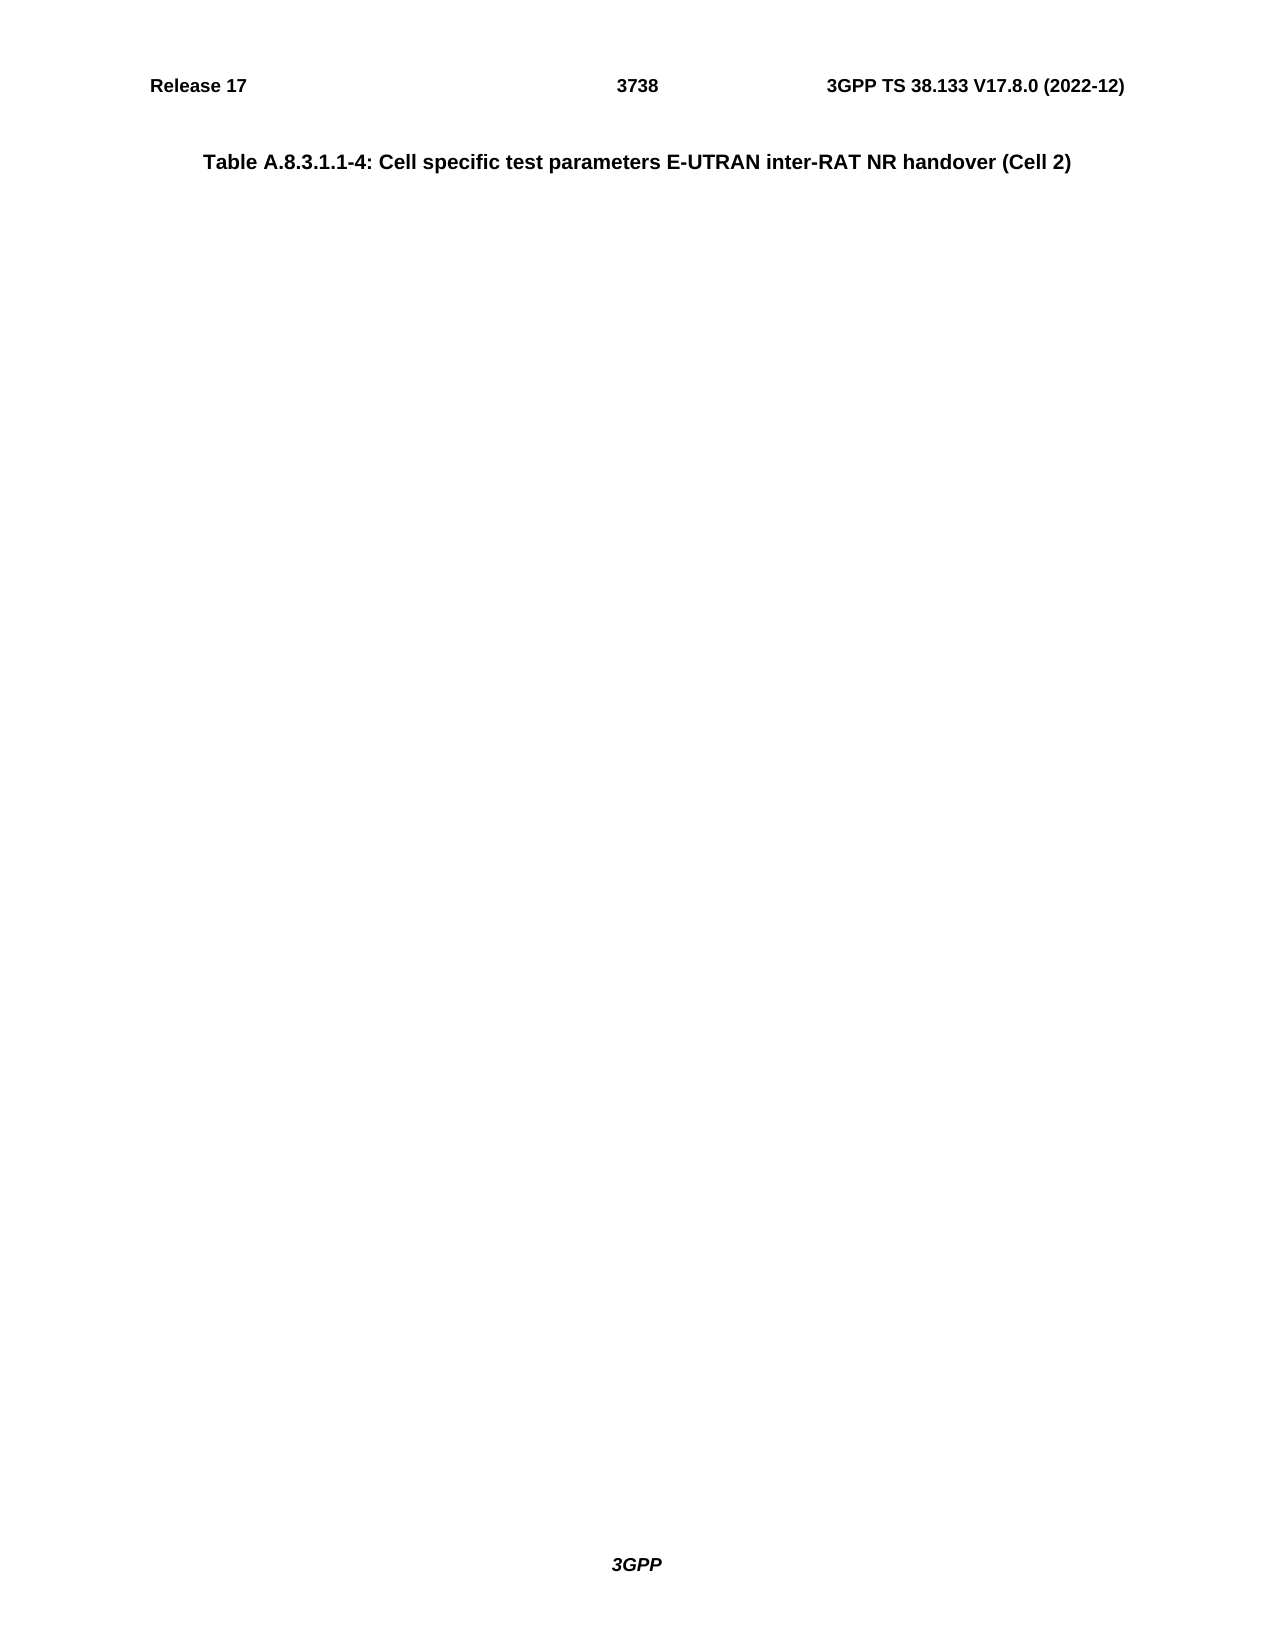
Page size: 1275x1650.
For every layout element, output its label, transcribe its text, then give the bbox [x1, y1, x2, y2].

text Table A.8.3.1.1-4: Cell specific test parameters E-UTRAN inter-RAT NR handover (Cell 2) [150, 150, 1125, 174]
